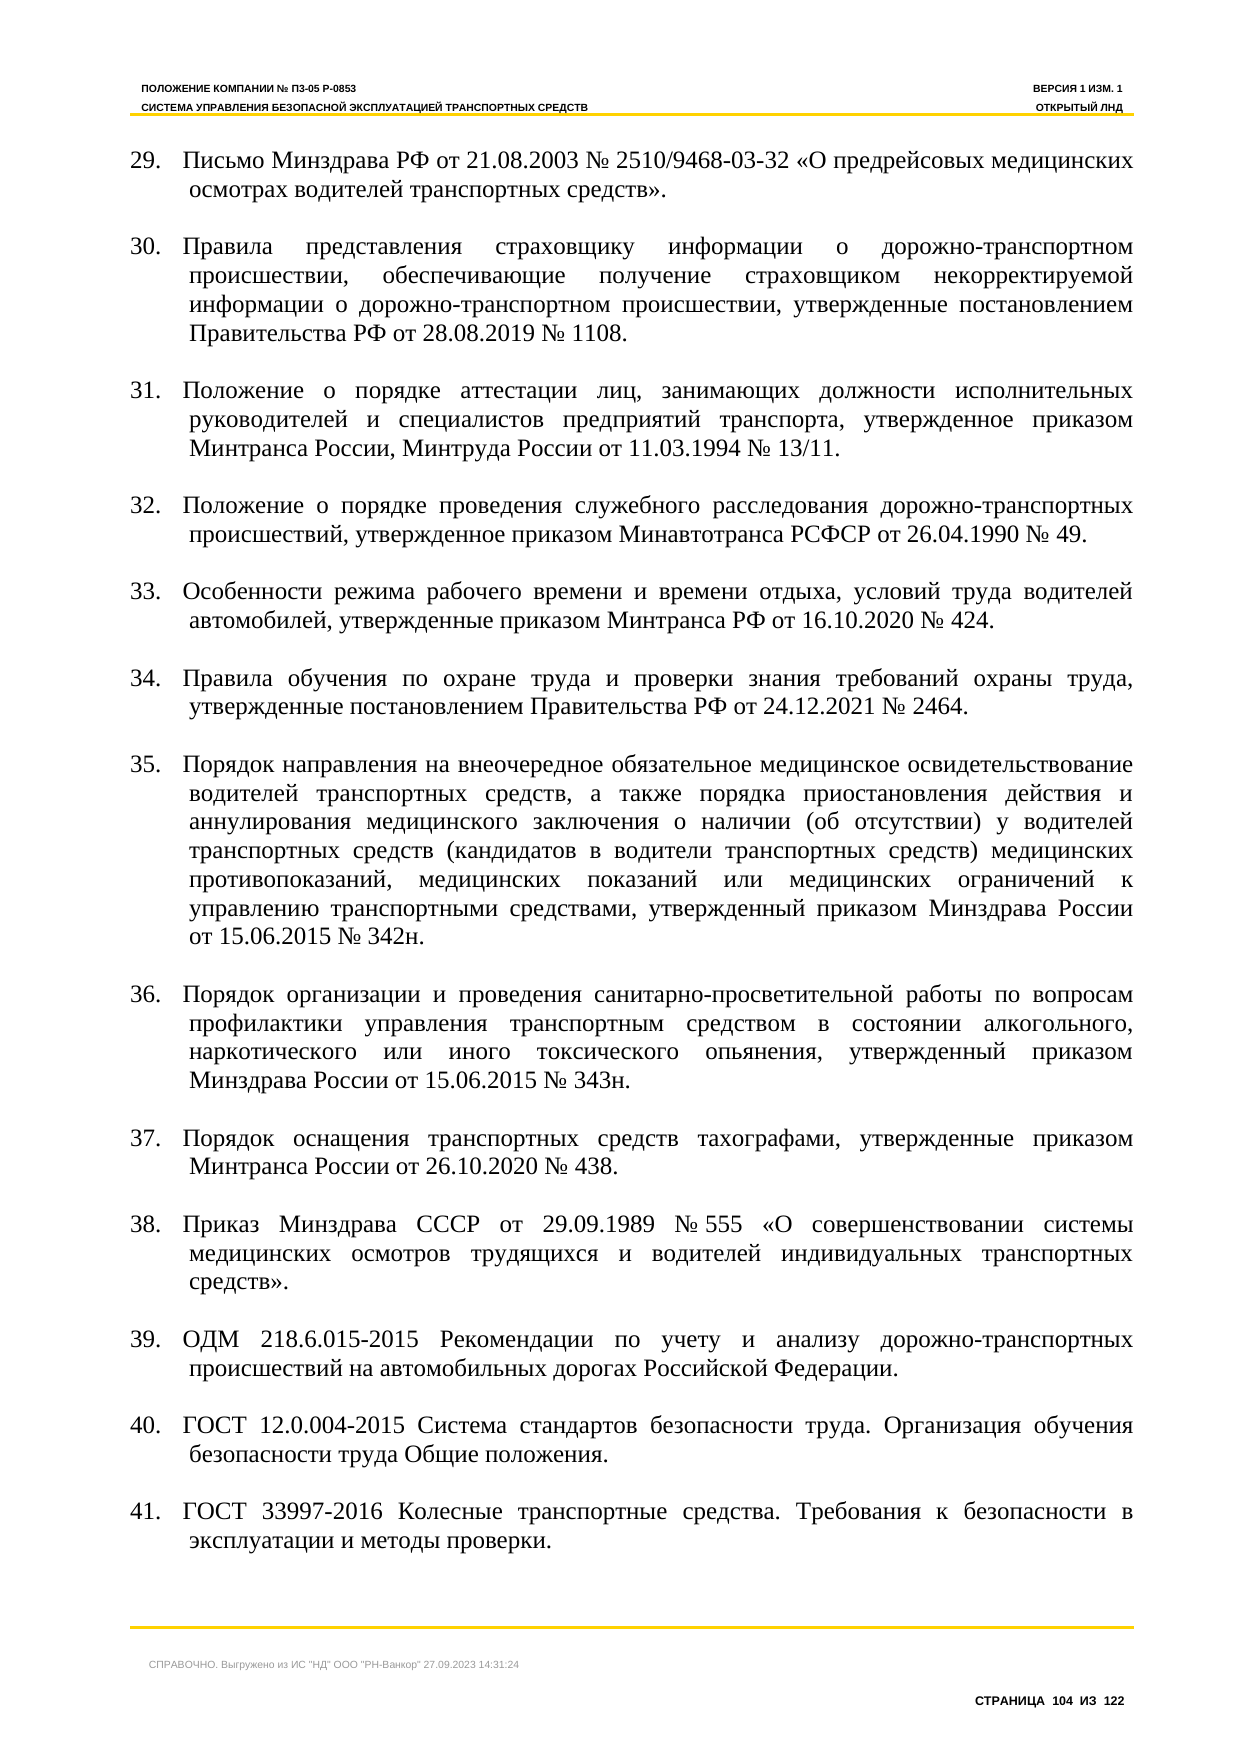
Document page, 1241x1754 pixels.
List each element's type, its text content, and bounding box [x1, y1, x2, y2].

list Положение о порядке аттестации лиц, занимающих должности исполнительных руководителей и специалистов предприятий транспорта, утвержденное приказом Минтранса России, Минтруда России от 11.03.1994 № 13/11. [130, 375, 1134, 461]
list Порядок оснащения транспортных средств тахографами, утвержденные приказом Минтранса России от 26.10.2020 № 438. [130, 1123, 1134, 1180]
list Правила обучения по охране труда и проверки знания требований охраны труда, утвержденные постановлением Правительства РФ от 24.12.2021 № 2464. [130, 663, 1134, 720]
list Порядок направления на внеочередное обязательное медицинское освидетельствование водителей транспортных средств, а также порядка приостановления действия и аннулирования медицинского заключения о наличии (об отсутствии) у водителей транспортных средств (кандидатов в водители транспортных средств) медицинских противопоказаний, медицинских показаний или медицинских ограничений к управлению транспортными средствами, утвержденный приказом Минздрава России от 15.06.2015 № 342н. [130, 749, 1134, 950]
list Письмо Минздрава РФ от 21.08.2003 № 2510/9468-03-32 «О предрейсовых медицинских осмотрах водителей транспортных средств». [130, 145, 1134, 203]
list ОДМ 218.6.015-2015 Рекомендации по учету и анализу дорожно-транспортных происшествий на автомобильных дорогах Российской Федерации. [130, 1324, 1134, 1381]
list Приказ Минздрава СССР от 29.09.1989 № 555 «О совершенствовании системы медицинских осмотров трудящихся и водителей индивидуальных транспортных средств». [130, 1209, 1134, 1295]
list ГОСТ 12.0.004-2015 Система стандартов безопасности труда. Организация обучения безопасности труда Общие положения. [130, 1410, 1134, 1468]
list Особенности режима рабочего времени и времени отдыха, условий труда водителей автомобилей, утвержденные приказом Минтранса РФ от 16.10.2020 № 424. [130, 576, 1134, 634]
list Порядок организации и проведения санитарно-просветительной работы по вопросам профилактики управления транспортным средством в состоянии алкогольного, наркотического или иного токсического опьянения, утвержденный приказом Минздрава России от 15.06.2015 № 343н. [130, 979, 1134, 1094]
list Правила представления страховщику информации о дорожно-транспортном происшествии, обеспечивающие получение страховщиком некорректируемой информации о дорожно-транспортном происшествии, утвержденные постановлением Правительства РФ от 28.08.2019 № 1108. [130, 231, 1134, 346]
list Положение о порядке проведения служебного расследования дорожно-транспортных происшествий, утвержденное приказом Минавтотранса РСФСР от 26.04.1990 № 49. [130, 490, 1134, 548]
list ГОСТ 33997-2016 Колесные транспортные средства. Требования к безопасности в эксплуатации и методы проверки. [130, 1496, 1134, 1554]
